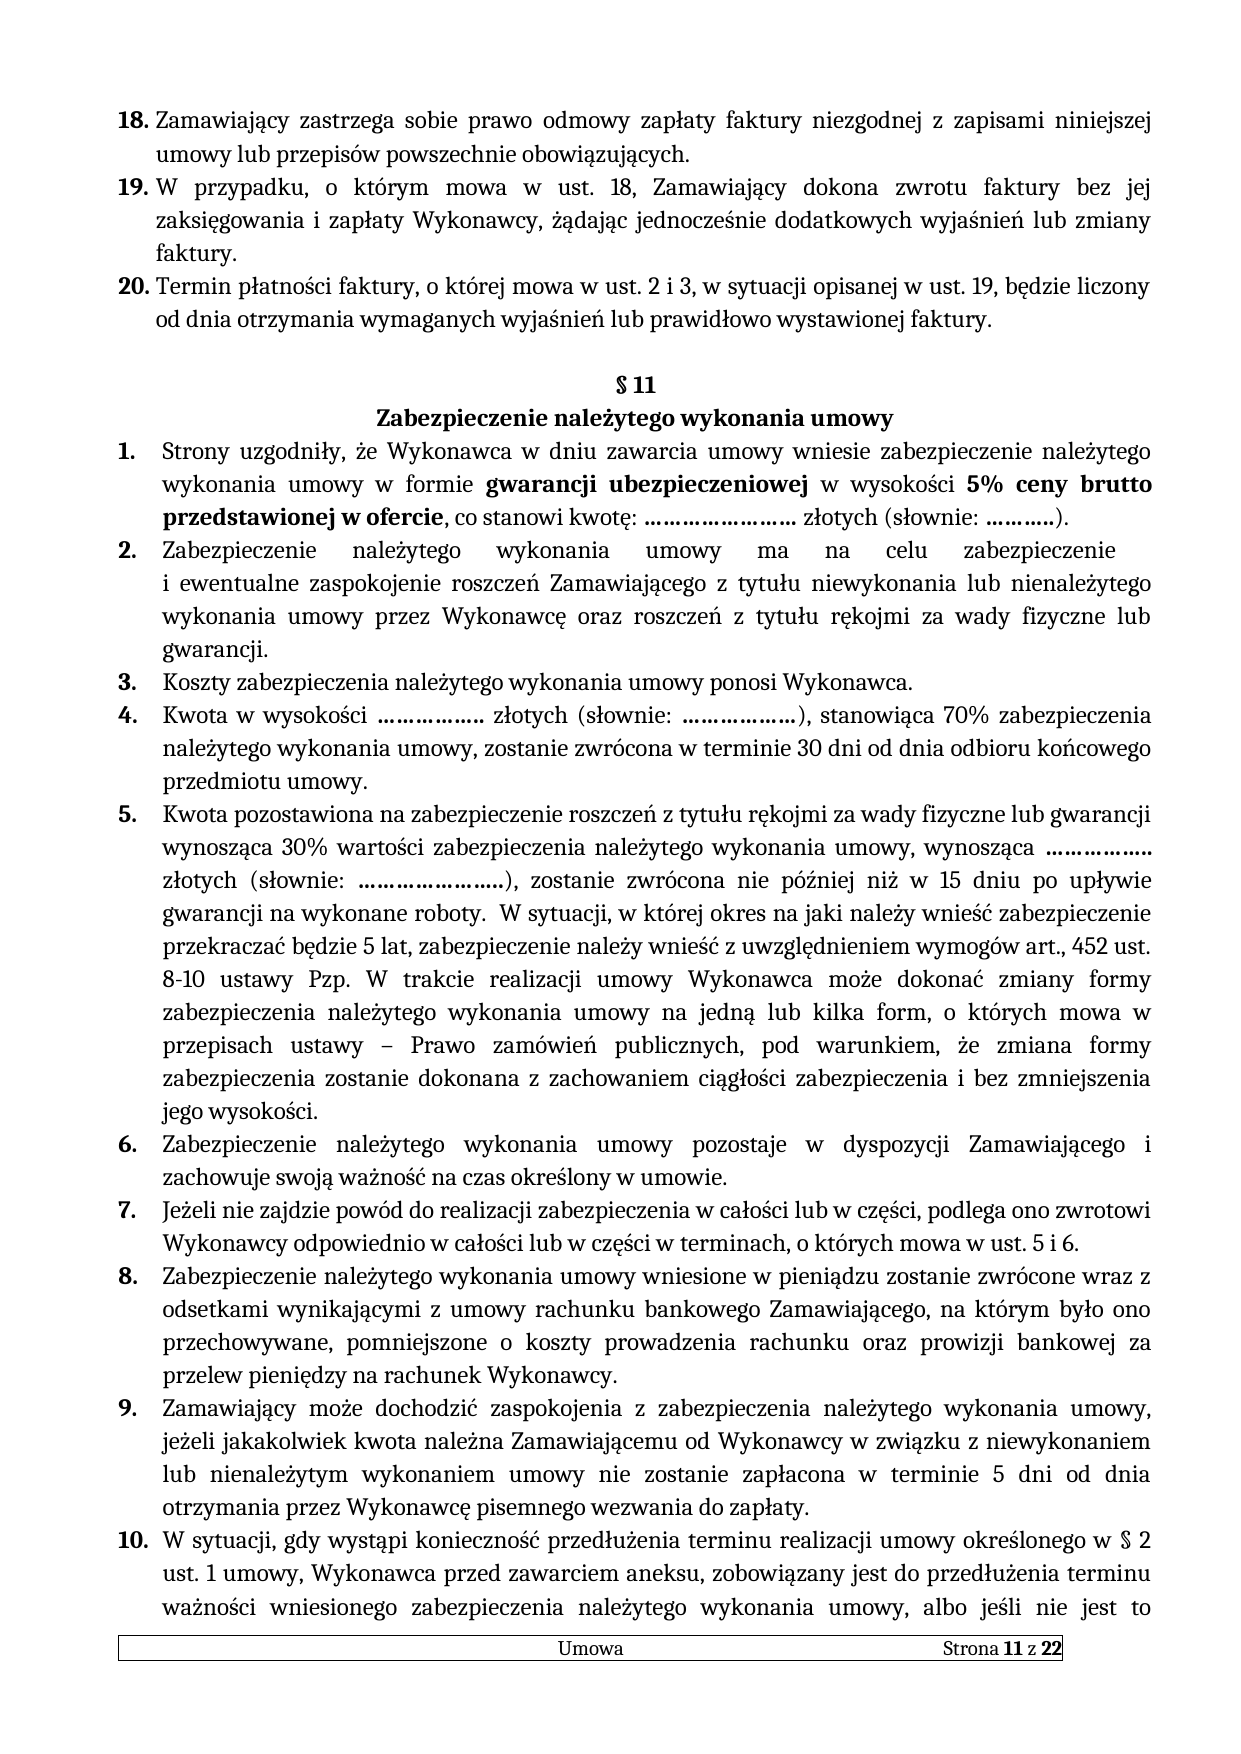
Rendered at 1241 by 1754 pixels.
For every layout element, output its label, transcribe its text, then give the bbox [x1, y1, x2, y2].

list Kwota pozostawiona na zabezpieczenie roszczeń z tytułu rękojmi za wady fizyczne lub gwarancji wynosząca 30% wartości zabezpieczenia należytego wykonania umowy, wynosząca …………….. złotych (słownie: …………………..), zostanie zwrócona nie później niż w 15 dniu po upływie gwarancji na wykonane roboty. W sytuacji, w której okres na jaki należy wnieść zabezpieczenie przekraczać będzie 5 lat, zabezpieczenie należy wnieść z uwzględnieniem wymogów art., 452 ust. 8-10 ustawy Pzp. W trakcie realizacji umowy Wykonawca może dokonać zmiany formy zabezpieczenia należytego wykonania umowy na jedną lub kilka form, o których mowa w przepisach ustawy – Prawo zamówień publicznych, pod warunkiem, że zmiana formy zabezpieczenia zostanie dokonana z zachowaniem ciągłości zabezpieczenia i bez zmniejszenia jego wysokości. [118, 800, 1152, 1126]
text § 11 [118, 371, 1152, 399]
list Zamawiający zastrzega sobie prawo odmowy zapłaty faktury niezgodnej z zapisami niniejszej umowy lub przepisów powszechnie obowiązujących. [118, 106, 1152, 168]
text Zabezpieczenie należytego wykonania umowy [118, 404, 1152, 432]
list Zamawiający może dochodzić zaspokojenia z zabezpieczenia należytego wykonania umowy, jeżeli jakakolwiek kwota należna Zamawiającemu od Wykonawcy w związku z niewykonaniem lub nienależytym wykonaniem umowy nie zostanie zapłacona w terminie 5 dni od dnia otrzymania przez Wykonawcę pisemnego wezwania do zapłaty. [118, 1394, 1152, 1522]
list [118, 1526, 1152, 1621]
list Jeżeli nie zajdzie powód do realizacji zabezpieczenia w całości lub w części, podlega ono zwrotowi Wykonawcy odpowiednio w całości lub w części w terminach, o których mowa w ust. 5 i 6. [118, 1196, 1152, 1258]
list Termin płatności faktury, o której mowa w ust. 2 i 3, w sytuacji opisanej w ust. 19, będzie liczony od dnia otrzymania wymaganych wyjaśnień lub prawidłowo wystawionej faktury. [118, 272, 1152, 333]
list Strony uzgodniły, że Wykonawca w dniu zawarcia umowy wniesie zabezpieczenie należytego wykonania umowy w formie gwarancji ubezpieczeniowej w wysokości 5% ceny brutto przedstawionej w ofercie, co stanowi kwotę: …………………… złotych (słownie: ………..). [118, 437, 1152, 531]
list Zabezpieczenie należytego wykonania umowy wniesione w pieniądzu zostanie zwrócone wraz z odsetkami wynikającymi z umowy rachunku bankowego Zamawiającego, na którym było ono przechowywane, pomniejszone o koszty prowadzenia rachunku oraz prowizji bankowej za przelew pieniędzy na rachunek Wykonawcy. [118, 1262, 1152, 1390]
list Koszty zabezpieczenia należytego wykonania umowy ponosi Wykonawca. [118, 668, 1152, 697]
list W przypadku, o którym mowa w ust. 18, Zamawiający dokona zwrotu faktury bez jej zaksięgowania i zapłaty Wykonawcy, żądając jednocześnie dodatkowych wyjaśnień lub zmiany faktury. [118, 172, 1152, 267]
list Kwota w wysokości …………….. złotych (słownie: ………………), stanowiąca 70% zabezpieczenia należytego wykonania umowy, zostanie zwrócona w terminie 30 dni od dnia odbioru końcowego przedmiotu umowy. [118, 701, 1152, 796]
list Zabezpieczenie należytego wykonania umowy pozostaje w dyspozycji Zamawiającego i zachowuje swoją ważność na czas określony w umowie. [118, 1130, 1152, 1192]
list Zabezpieczenie należytego wykonania umowy ma na celu zabezpieczenie i ewentualne zaspokojenie roszczeń Zamawiającego z tytułu niewykonania lub nienależytego wykonania umowy przez Wykonawcę oraz roszczeń z tytułu rękojmi za wady fizyczne lub gwarancji. [118, 536, 1152, 663]
